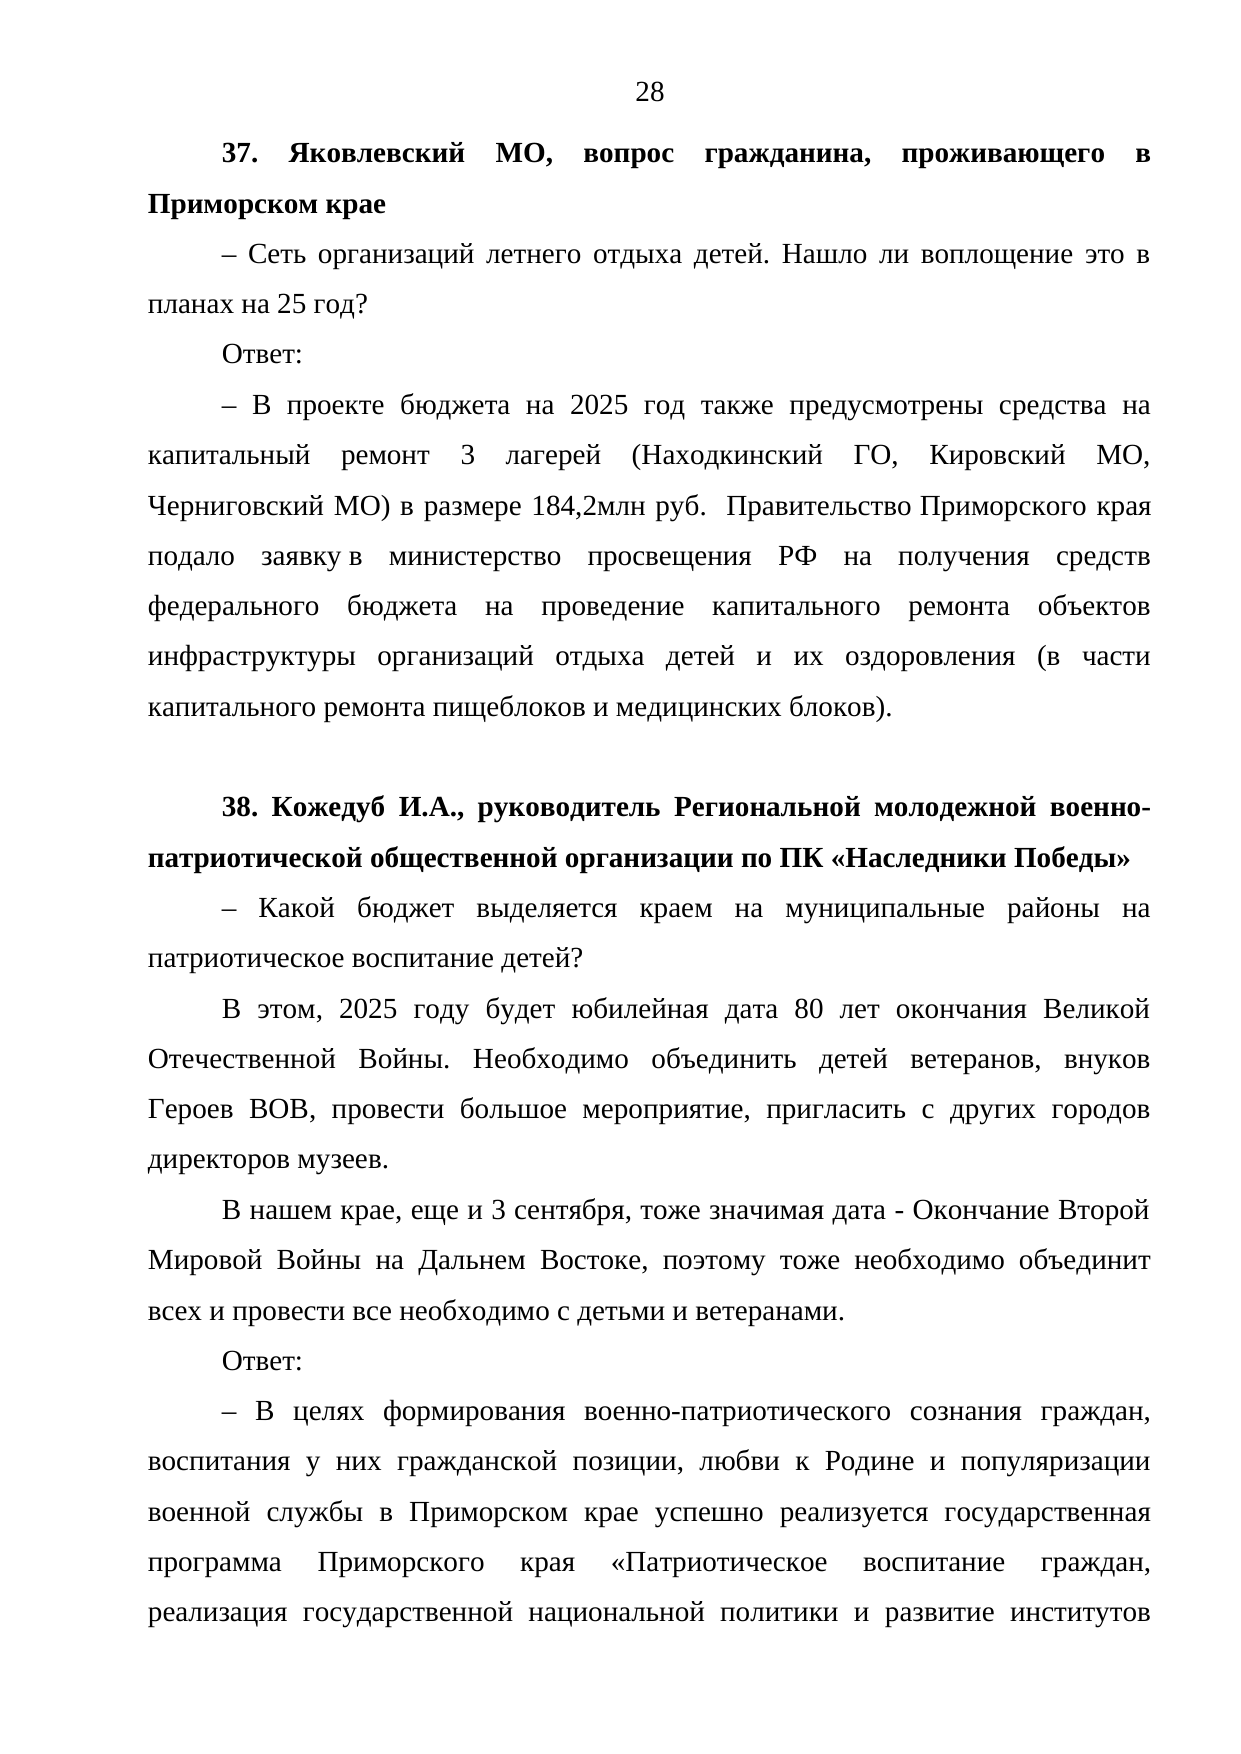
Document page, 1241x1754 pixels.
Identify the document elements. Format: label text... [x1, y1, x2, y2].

text Ответ: [148, 337, 1152, 370]
text В этом, 2025 году будет юбилейная дата 80 лет окончания Великой Отечественной Войны. Необходимо объединить детей ветеранов, внуков Героев ВОВ, провести большое мероприятие, пригласить с других городов директоров музеев. [148, 991, 1152, 1175]
text Ответ: [148, 1343, 1152, 1376]
text В нашем крае, еще и 3 сентября, тоже значимая дата - Окончание Второй Мировой Войны на Дальнем Востоке, поэтому тоже необходимо объединит всех и провести все необходимо с детьми и ветеранами. [148, 1192, 1152, 1326]
text 37. Яковлевский МО, вопрос гражданина, проживающего в Приморском крае [148, 135, 1152, 219]
text – Какой бюджет выделяется краем на муниципальные районы на патриотическое воспитание детей? [148, 890, 1152, 974]
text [148, 1393, 1152, 1628]
text – Сеть организаций летнего отдыха детей. Нашло ли воплощение это в планах на 25 год? [148, 236, 1152, 320]
text – В проекте бюджета на 2025 год также предусмотрены средства на капитальный ремонт 3 лагерей (Находкинский ГО, Кировский МО, Черниговский МО) в размере 184,2млн руб. Правительство Приморского края подало заявку в министерство просвещения РФ на получения средств федерального бюджета на проведение капитального ремонта объектов инфраструктуры организаций отдыха детей и их оздоровления (в части капитального ремонта пищеблоков и медицинских блоков). [148, 387, 1152, 722]
text 38. Кожедуб И.А., руководитель Региональной молодежной военно-патриотической общественной организации по ПК «Наследники Победы» [148, 789, 1152, 873]
